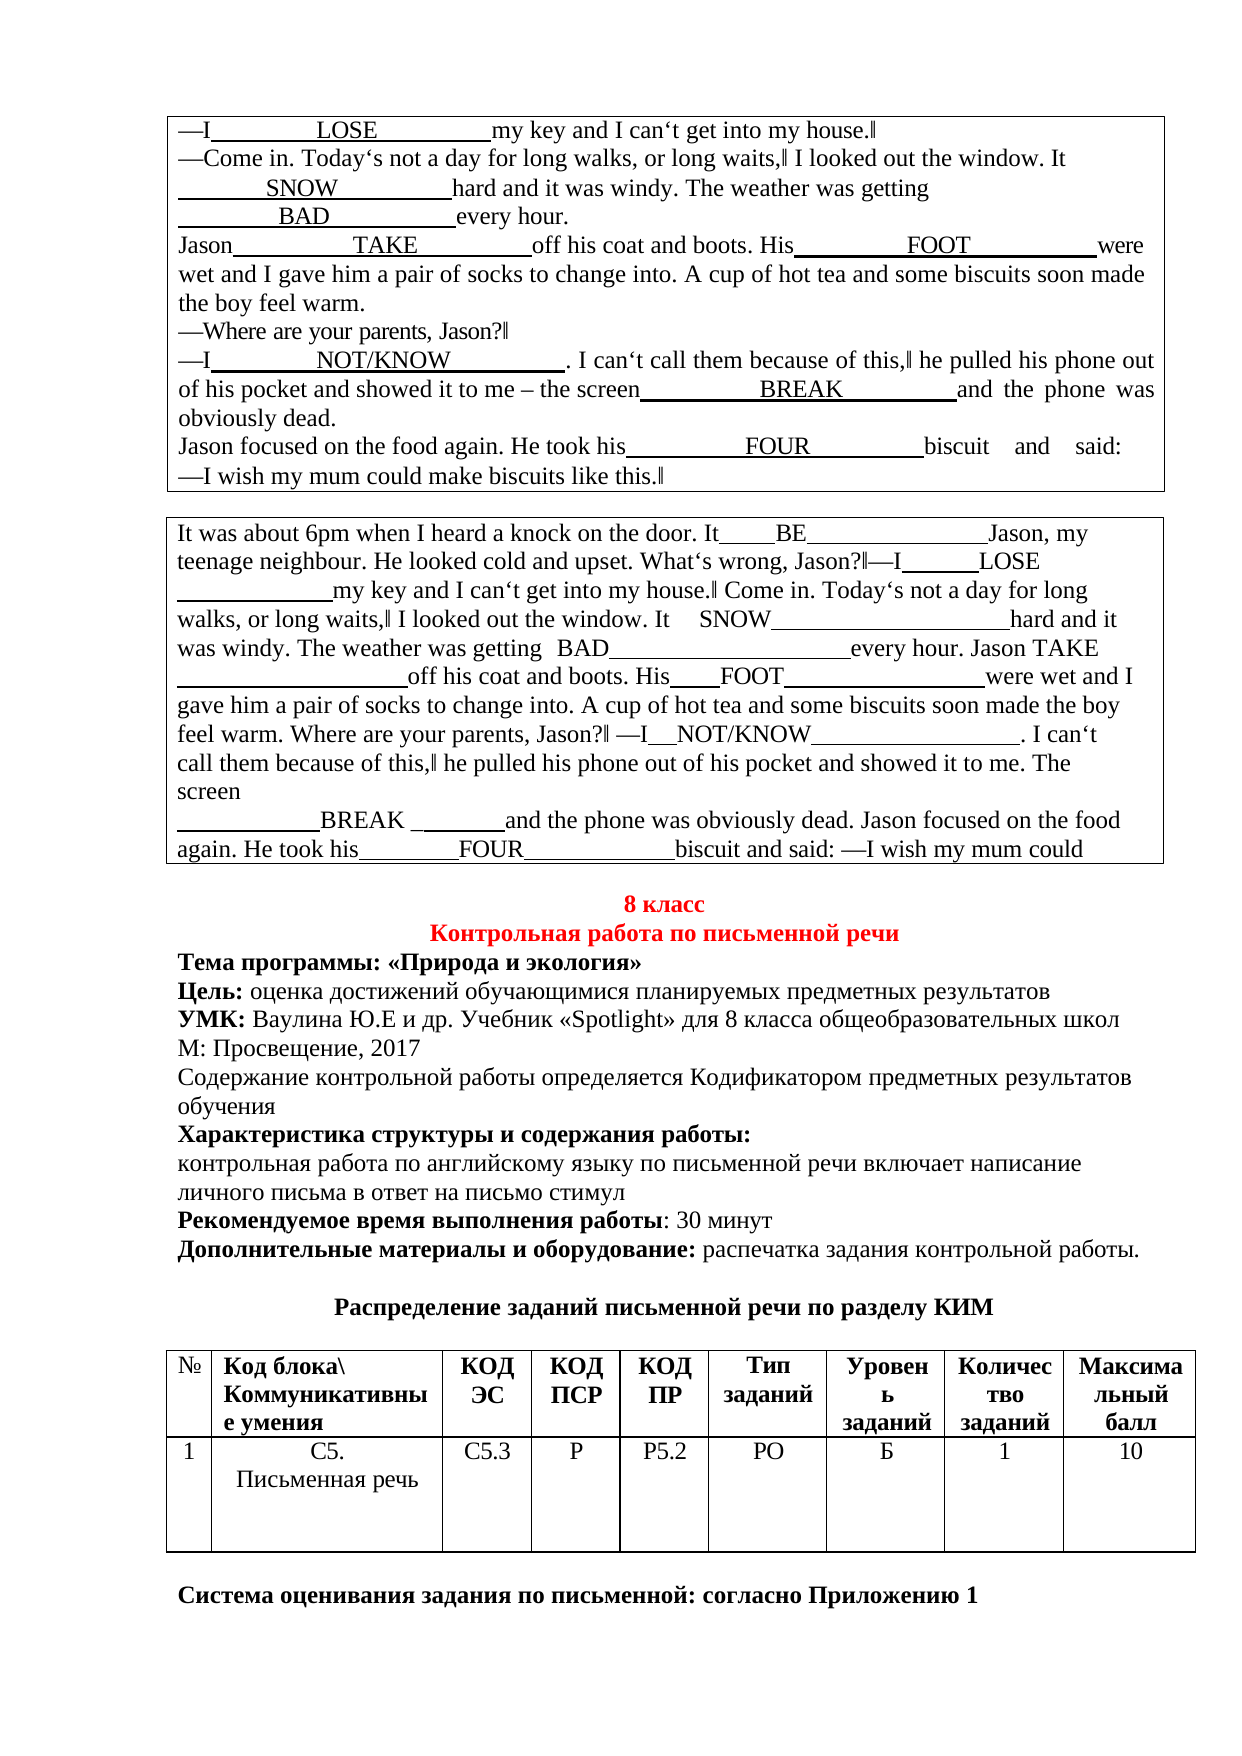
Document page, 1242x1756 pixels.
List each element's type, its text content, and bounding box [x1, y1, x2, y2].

table_header Максима льный балл [1064, 1351, 1195, 1436]
text 8 класс [624, 540, 1227, 918]
table_header Код блока\ Коммуникативны е умения [212, 1351, 442, 1436]
table_cell Р [532, 1438, 619, 1551]
table_cell С5.3 [443, 1438, 531, 1551]
table_header № [167, 1351, 211, 1436]
table_cell 10 [1064, 1438, 1195, 1551]
table_header Количес тво заданий [945, 1351, 1063, 1436]
subtitle Распределение заданий письменной речи по разделу КИМ [334, 1292, 1227, 1321]
table_cell Б [827, 1438, 944, 1551]
table_header Уровен ь заданий [827, 1351, 944, 1436]
text Содержание контрольной работы определяется Кодификатором предметных результатов обучения [177, 1062, 1153, 1119]
subtitle Характеристика структуры и содержания работы: [177, 1119, 1227, 1148]
table_cell РО [709, 1438, 826, 1551]
table_cell С5. Письменная речь [212, 1438, 442, 1551]
table_cell 1 [945, 1438, 1063, 1551]
text Рекомендуемое время выполнения работы: 30 минут [177, 1205, 1227, 1234]
table_header КОД ЭС [443, 1351, 531, 1436]
table_header Тип заданий [709, 1351, 826, 1436]
text Цель: оценка достижений обучающимися планируемых предметных результатов УМК: Ваулина Ю.Е и др. Учебник «Spotlight» для 8 класса общеобразовательных школ М: Просвещение, 2017 [177, 976, 1121, 1062]
subtitle Контрольная работа по письменной речи Тема программы: «Природа и экология» [177, 918, 952, 976]
table_cell Р5.2 [621, 1438, 708, 1551]
text контрольная работа по английскому языку по письменной речи включает написание личного письма в ответ на письмо стимул [177, 1148, 1153, 1205]
table_header КОД ПР [621, 1351, 708, 1436]
table_cell 1 [167, 1438, 211, 1551]
table_header КОД ПСР [532, 1351, 619, 1436]
text Система оценивания задания по письменной: согласно Приложению 1 [177, 1581, 1227, 1609]
text Дополнительные материалы и оборудование: распечатка задания контрольной работы. [177, 1234, 1227, 1263]
